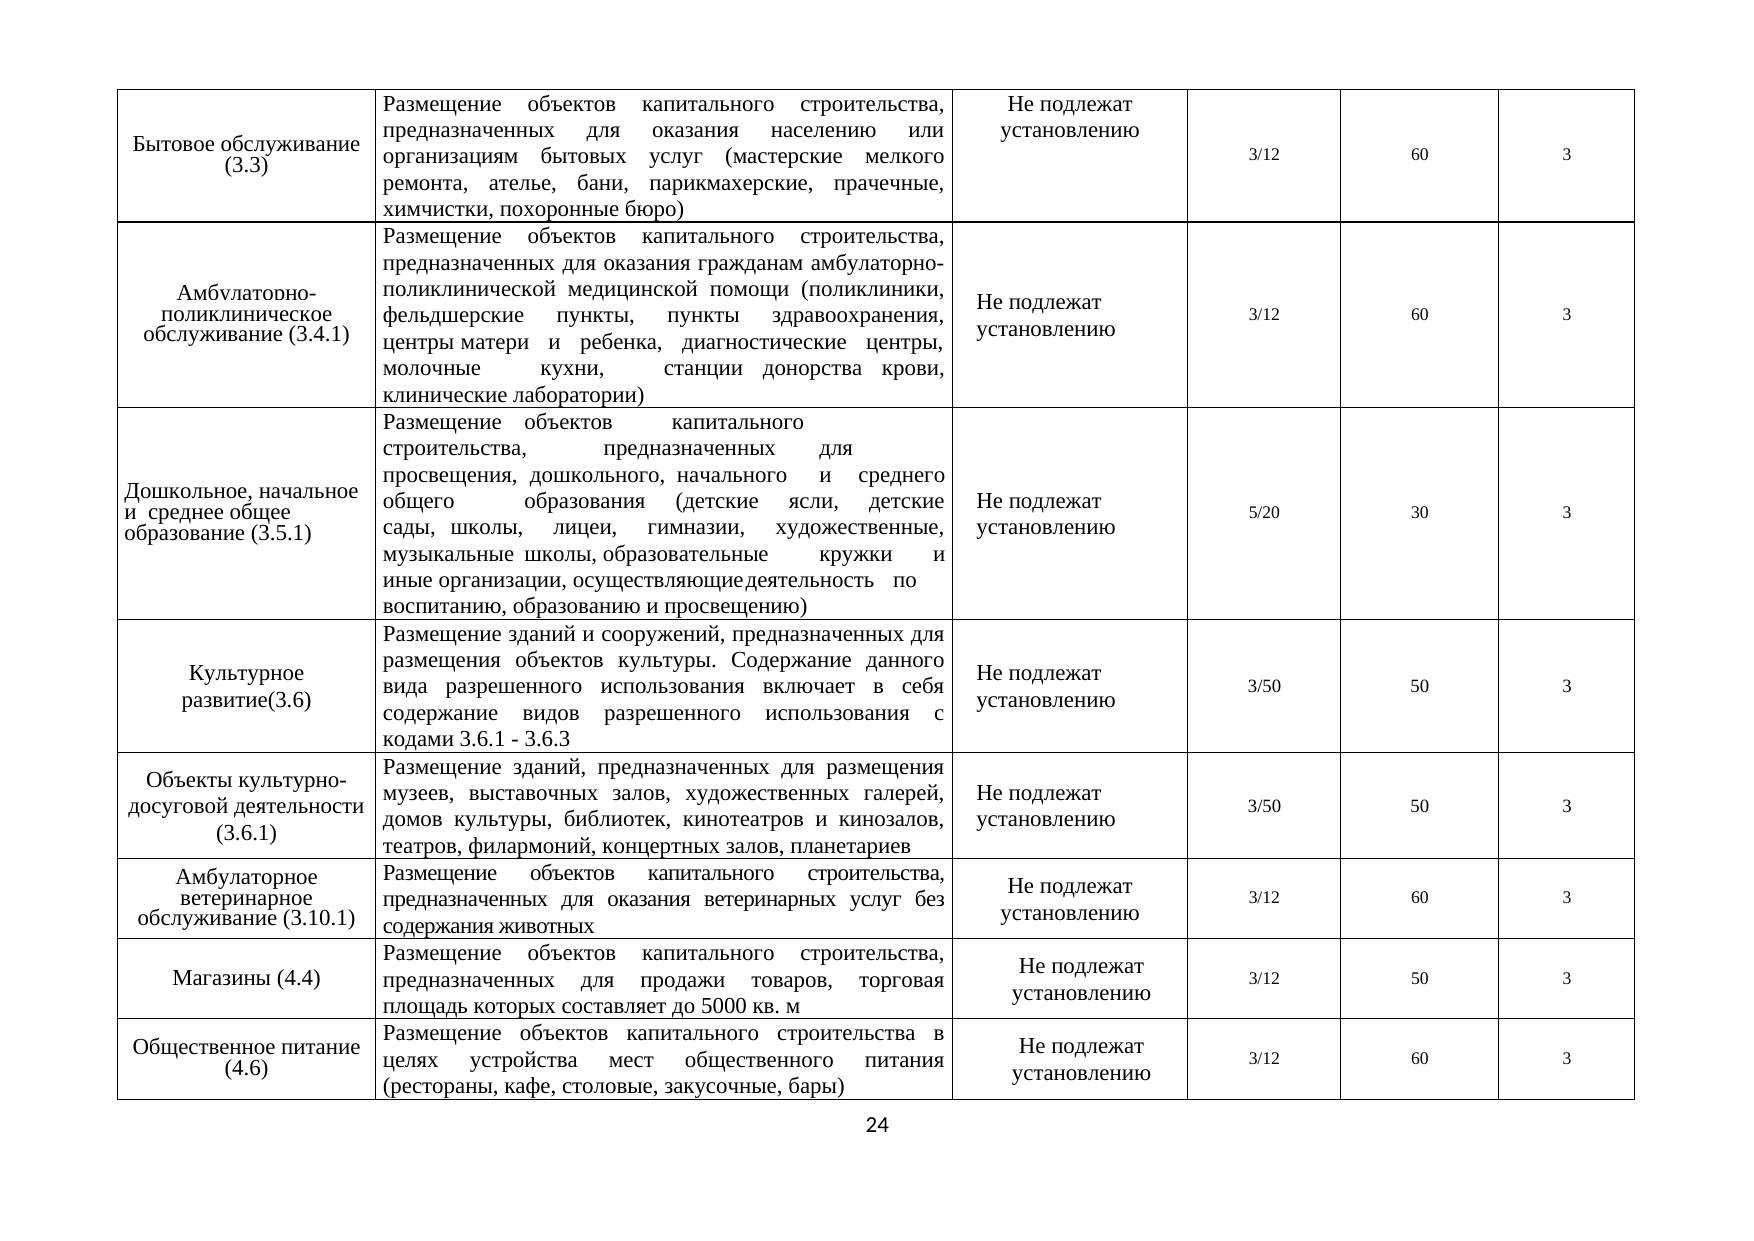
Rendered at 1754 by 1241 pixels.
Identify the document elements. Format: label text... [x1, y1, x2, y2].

table_cell Не подлежат установлению [953, 223, 1187, 407]
table_cell Культурное развитие(3.6) [118, 620, 375, 752]
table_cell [953, 90, 1187, 221]
table_cell Дошкольное, начальное и среднее общее образование (3.5.1) [118, 408, 375, 619]
table_cell Размещение объектов капитального строительства, предназначенных для просвещения, дошкольного, начального и среднего общего образования (детские ясли, детские сады, школы, лицеи, гимназии, художественные, музыкальные школы, образовательные кружки и иные организации, осуществляющие деятельность по воспитанию, образованию и просвещению) [376, 408, 952, 619]
table_cell 60 [1341, 223, 1498, 407]
table_cell Размещение объектов капитального строительства, предназначенных для оказания населению или организациям бытовых услуг (мастерские мелкого ремонта, ателье, бани, парикмахерские, прачечные, химчистки, похоронные бюро) [376, 90, 952, 221]
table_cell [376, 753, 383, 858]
table_cell Размещение объектов капитального строительства в целях устройства мест общественного питания (рестораны, кафе, столовые, закусочные, бары) [845, 1019, 952, 1098]
table_cell 3/12 [1188, 223, 1340, 407]
table_cell 3/50 [1188, 753, 1340, 858]
table_cell 3/50 [1188, 620, 1340, 752]
table_cell 3/12 [1188, 90, 1340, 221]
table_cell 50 [1341, 753, 1498, 858]
table_cell 60 [1341, 90, 1498, 221]
table_cell Амбулаторно- поликлиническое обслуживание (3.4.1) [118, 223, 375, 407]
table_cell 3/12 [1188, 1019, 1340, 1098]
table_cell 60 [1341, 859, 1498, 938]
table_cell 3 [1499, 1019, 1634, 1098]
table_cell Размещение объектов капитального строительства, предназначенных для продажи товаров, торговая площадь которых составляет до 5000 кв. м [801, 939, 952, 1018]
table_cell 3 [1499, 90, 1634, 221]
table_cell 3 [1499, 753, 1634, 858]
table_cell Общественное питание (4.6) [118, 1019, 375, 1098]
table_cell 3 [1499, 620, 1634, 752]
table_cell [953, 1019, 1187, 1098]
table_cell Размещение объектов капитального строительства, предназначенных для оказания гражданам амбулаторно-поликлинической медицинской помощи (поликлиники, фельдшерские пункты, пункты здравоохранения, центры матери и ребенка, диагностические центры, молочные кухни, станции донорства крови, клинические лаборатории) [376, 223, 952, 407]
table_cell 3 [1499, 939, 1634, 1018]
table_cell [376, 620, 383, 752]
table_cell 3 [1499, 223, 1634, 407]
table_cell 50 [1341, 620, 1498, 752]
table_cell 5/20 [1188, 408, 1340, 619]
table_cell 60 [1341, 1019, 1498, 1098]
table_cell 3 [1499, 408, 1634, 619]
table_cell Бытовое обслуживание (3.3) [118, 90, 375, 221]
table_cell Не подлежат установлению [953, 939, 1187, 1018]
table_cell Объекты культурно-досуговой деятельности (3.6.1) [118, 753, 375, 858]
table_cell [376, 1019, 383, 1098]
table_cell Не подлежат установлению [953, 620, 1187, 752]
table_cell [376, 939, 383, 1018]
table_cell Не подлежат установлению [953, 753, 1187, 858]
table_cell Не подлежат установлению [953, 859, 1187, 938]
table_cell 30 [1341, 408, 1498, 619]
table_cell 50 [1341, 939, 1498, 1018]
table_cell 3/12 [1188, 859, 1340, 938]
table_cell Амбулаторное ветеринарное обслуживание (3.10.1) [118, 859, 375, 938]
table_cell Размещение объектов капитального строительства, предназначенных для оказания ветеринарных услуг без содержания животных [376, 859, 952, 938]
table_cell Не подлежат установлению [953, 408, 1187, 619]
table_cell Размещение зданий и сооружений, предназначенных для размещения объектов культуры. Содержание данного вида разрешенного использования включает в себя содержание видов разрешенного использования с кодами 3.6.1 - 3.6.3 [570, 620, 952, 752]
table_cell 3 [1499, 859, 1634, 938]
table_cell Магазины (4.4) [118, 939, 375, 1018]
table_cell 3/12 [1188, 939, 1340, 1018]
